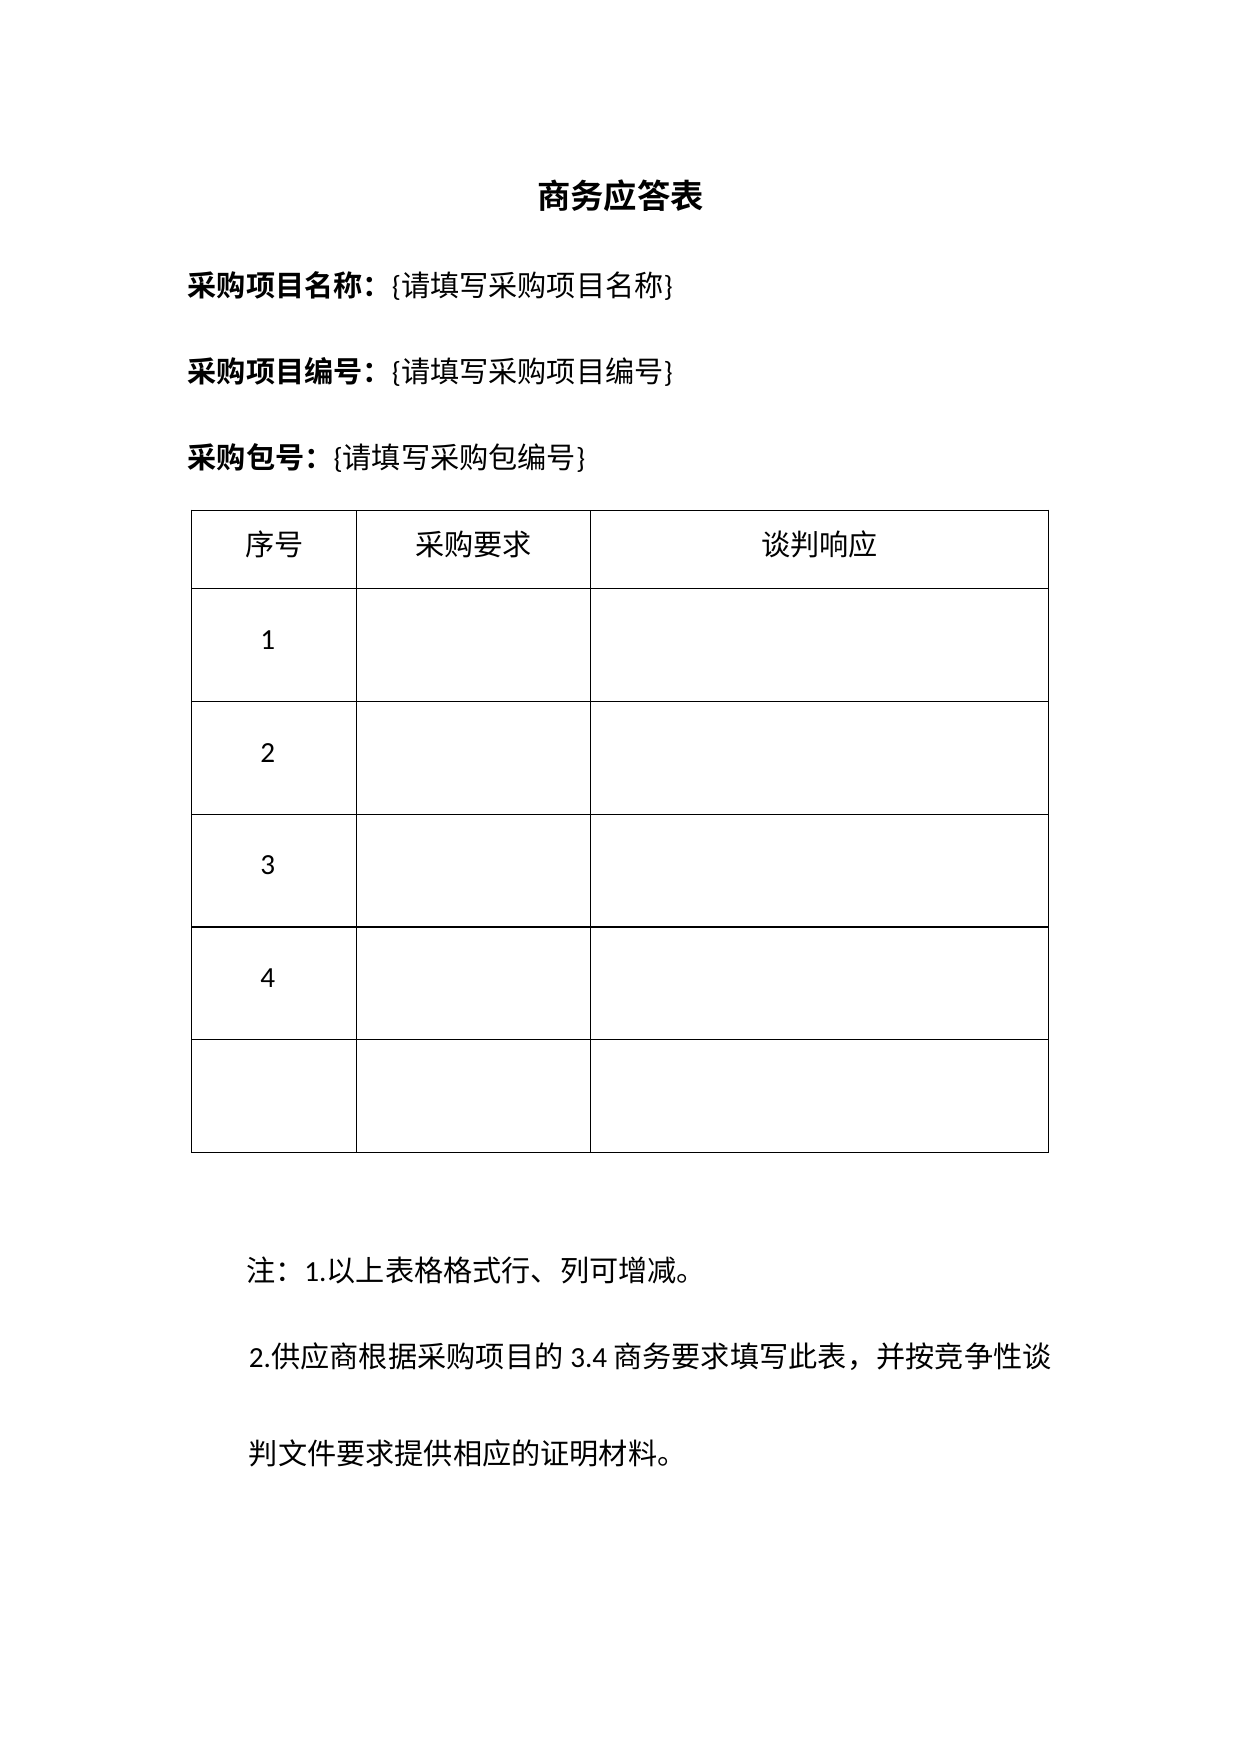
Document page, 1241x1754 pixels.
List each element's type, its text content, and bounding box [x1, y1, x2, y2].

text 采购项目编号：{请填写采购项目编号} [187, 337, 1053, 402]
table_cell [357, 589, 590, 701]
table_header 序号 [192, 511, 356, 588]
table_cell [192, 1040, 356, 1152]
table_cell 4 [192, 928, 356, 1039]
text 2.供应商根据采购项目的3.4商务要求填写此表，并按竞争性谈判文件要求提供相应的证明材料。 [249, 1322, 1053, 1484]
table_cell 1 [192, 589, 356, 701]
table_cell 3 [192, 815, 356, 926]
text 采购项目名称：{请填写采购项目名称} [187, 251, 1053, 316]
text 采购包号：{请填写采购包编号} [187, 423, 1053, 488]
table_cell [591, 589, 1048, 701]
table_cell [357, 702, 590, 814]
table_cell [357, 815, 590, 926]
table_cell [591, 928, 1048, 1039]
table_cell [357, 1040, 590, 1152]
table_header 采购要求 [357, 511, 590, 588]
table_cell [591, 815, 1048, 926]
table_cell [591, 1040, 1048, 1152]
table_cell [357, 928, 590, 1039]
text 注：1.以上表格格式行、列可增减。 [187, 1236, 1053, 1301]
table_cell 2 [192, 702, 356, 814]
subtitle 商务应答表 [187, 162, 1053, 227]
table_cell [591, 702, 1048, 814]
table_header 谈判响应 [591, 511, 1048, 588]
